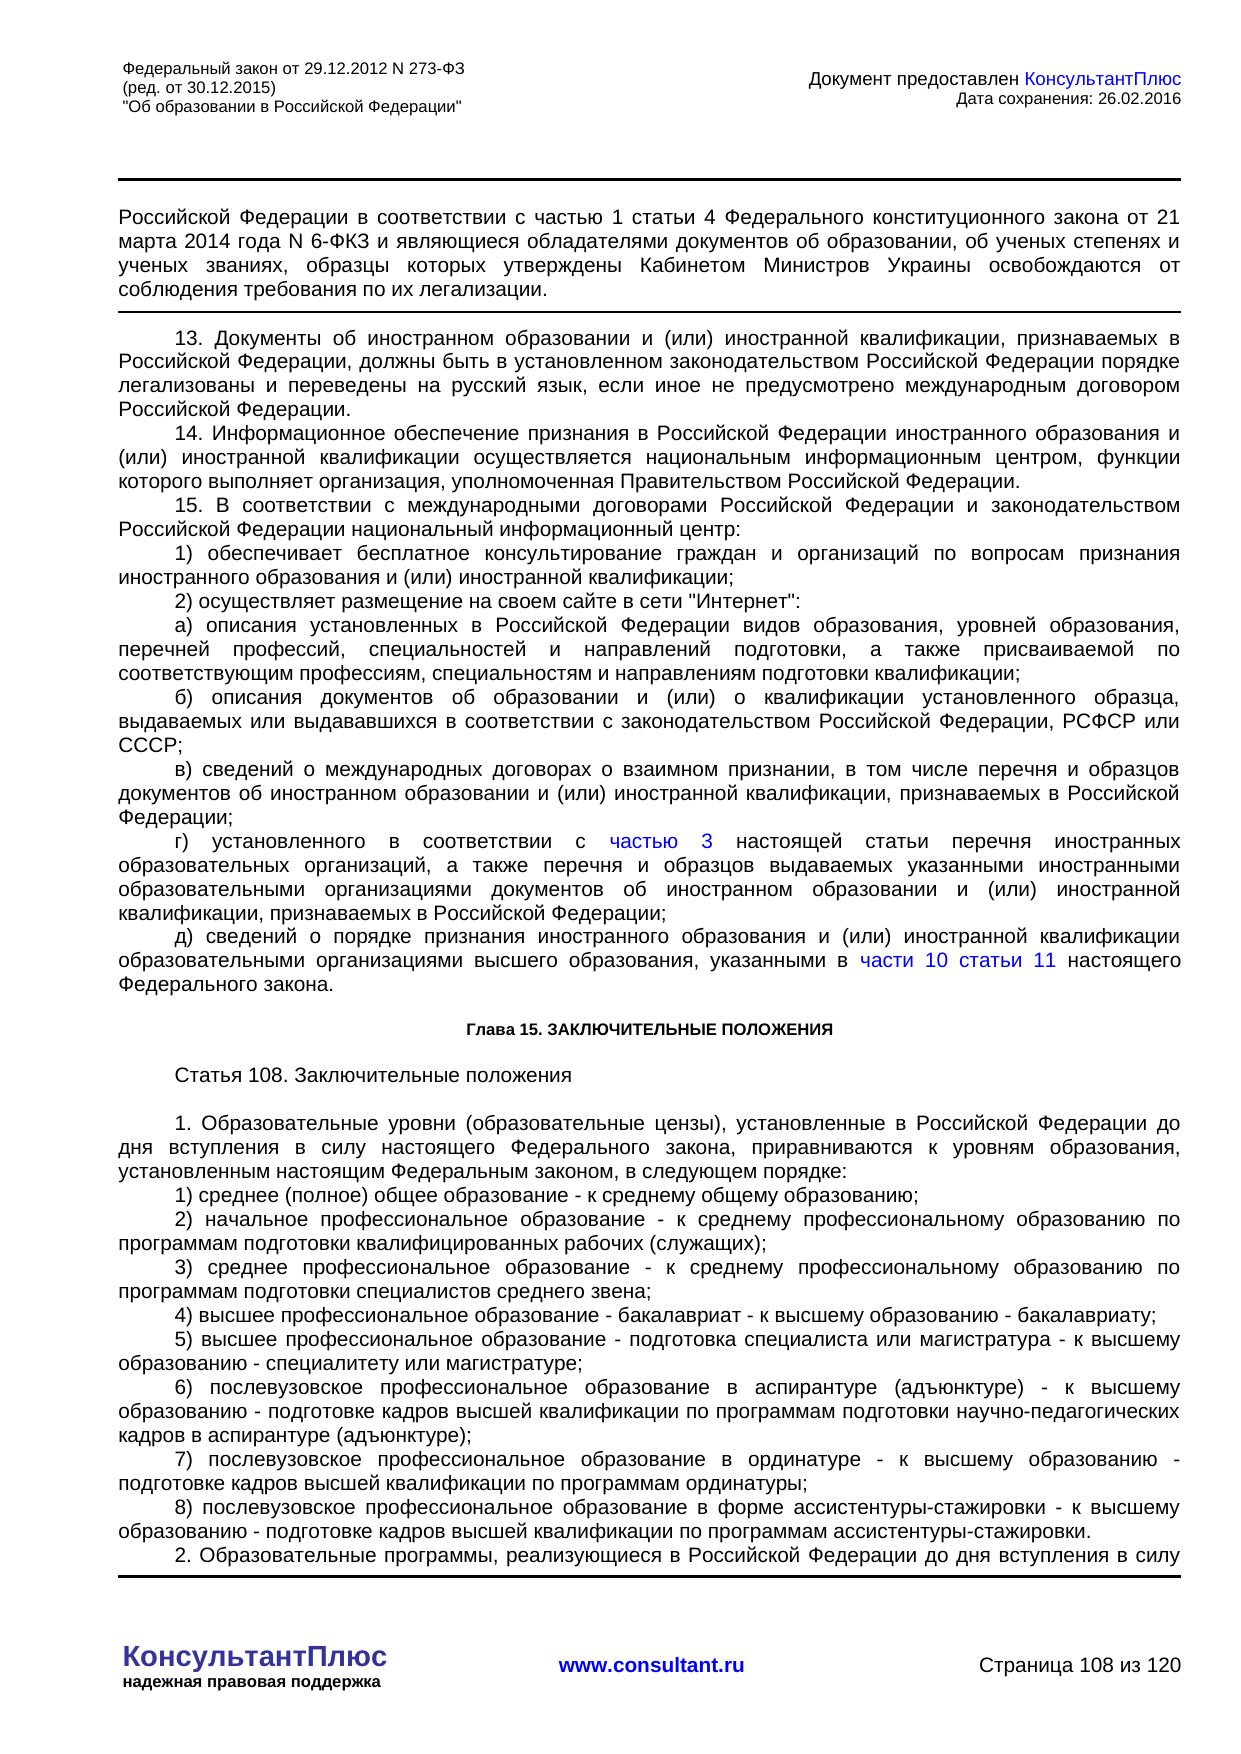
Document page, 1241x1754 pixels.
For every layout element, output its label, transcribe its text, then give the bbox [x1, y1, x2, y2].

text 7) послевузовское профессиональное образование в ординатуре - к высшему образованию - подготовке кадров высшей квалификации по программам ординатуры; [118, 1447, 1181, 1494]
text д) сведений о порядке признания иностранного образования и (или) иностранной квалификации образовательными организациями высшего образования, указанными в части 10 статьи 11 настоящего Федерального закона. [118, 924, 1181, 996]
text 15. В соответствии с международными договорами Российской Федерации и законодательством Российской Федерации национальный информационный центр: [118, 493, 1181, 541]
title Глава 15. ЗАКЛЮЧИТЕЛЬНЫЕ ПОЛОЖЕНИЯ [118, 1020, 1181, 1039]
text 6) послевузовское профессиональное образование в аспирантуре (адъюнктуре) - к высшему образованию - подготовке кадров высшей квалификации по программам подготовки научно-педагогических кадров в аспирантуре (адъюнктуре); [118, 1375, 1181, 1447]
text 2) осуществляет размещение на своем сайте в сети "Интернет": [118, 589, 1181, 613]
text в) сведений о международных договорах о взаимном признании, в том числе перечня и образцов документов об иностранном образовании и (или) иностранной квалификации, признаваемых в Российской Федерации; [118, 757, 1181, 828]
text 4) высшее профессиональное образование - бакалавриат - к высшему образованию - бакалавриату; [118, 1303, 1181, 1327]
text 14. Информационное обеспечение признания в Российской Федерации иностранного образования и (или) иностранной квалификации осуществляется национальным информационным центром, функции которого выполняет организация, уполномоченная Правительством Российской Федерации. [118, 421, 1181, 493]
text Статья 108. Заключительные положения [118, 1063, 1181, 1087]
text 1. Образовательные уровни (образовательные цензы), установленные в Российской Федерации до дня вступления в силу настоящего Федерального закона, приравниваются к уровням образования, установленным настоящим Федеральным законом, в следующем порядке: [118, 1111, 1181, 1183]
text 5) высшее профессиональное образование - подготовка специалиста или магистратура - к высшему образованию - специалитету или магистратуре; [118, 1327, 1181, 1375]
text 13. Документы об иностранном образовании и (или) иностранной квалификации, признаваемых в Российской Федерации, должны быть в установленном законодательством Российской Федерации порядке легализованы и переведены на русский язык, если иное не предусмотрено международным договором Российской Федерации. [118, 325, 1181, 421]
text 2) начальное профессиональное образование - к среднему профессиональному образованию по программам подготовки квалифицированных рабочих (служащих); [118, 1207, 1181, 1255]
text 1) обеспечивает бесплатное консультирование граждан и организаций по вопросам признания иностранного образования и (или) иностранной квалификации; [118, 541, 1181, 589]
text б) описания документов об образовании и (или) о квалификации установленного образца, выдаваемых или выдававшихся в соответствии с законодательством Российской Федерации, РСФСР или СССР; [118, 685, 1181, 757]
text а) описания установленных в Российской Федерации видов образования, уровней образования, перечней профессий, специальностей и направлений подготовки, а также присваиваемой по соответствующим профессиям, специальностям и направлениям подготовки квалификации; [118, 613, 1181, 685]
text 8) послевузовское профессиональное образование в форме ассистентуры-стажировки - к высшему образованию - подготовке кадров высшей квалификации по программам ассистентуры-стажировки. [118, 1494, 1181, 1542]
text г) установленного в соответствии с частью 3 настоящей статьи перечня иностранных образовательных организаций, а также перечня и образцов выдаваемых указанными иностранными образовательными организациями документов об иностранном образовании и (или) иностранной квалификации, признаваемых в Российской Федерации; [118, 828, 1181, 924]
text 1) среднее (полное) общее образование - к среднему общему образованию; [118, 1183, 1181, 1207]
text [118, 205, 1181, 301]
text 3) среднее профессиональное образование - к среднему профессиональному образованию по программам подготовки специалистов среднего звена; [118, 1255, 1181, 1303]
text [118, 1542, 1181, 1566]
